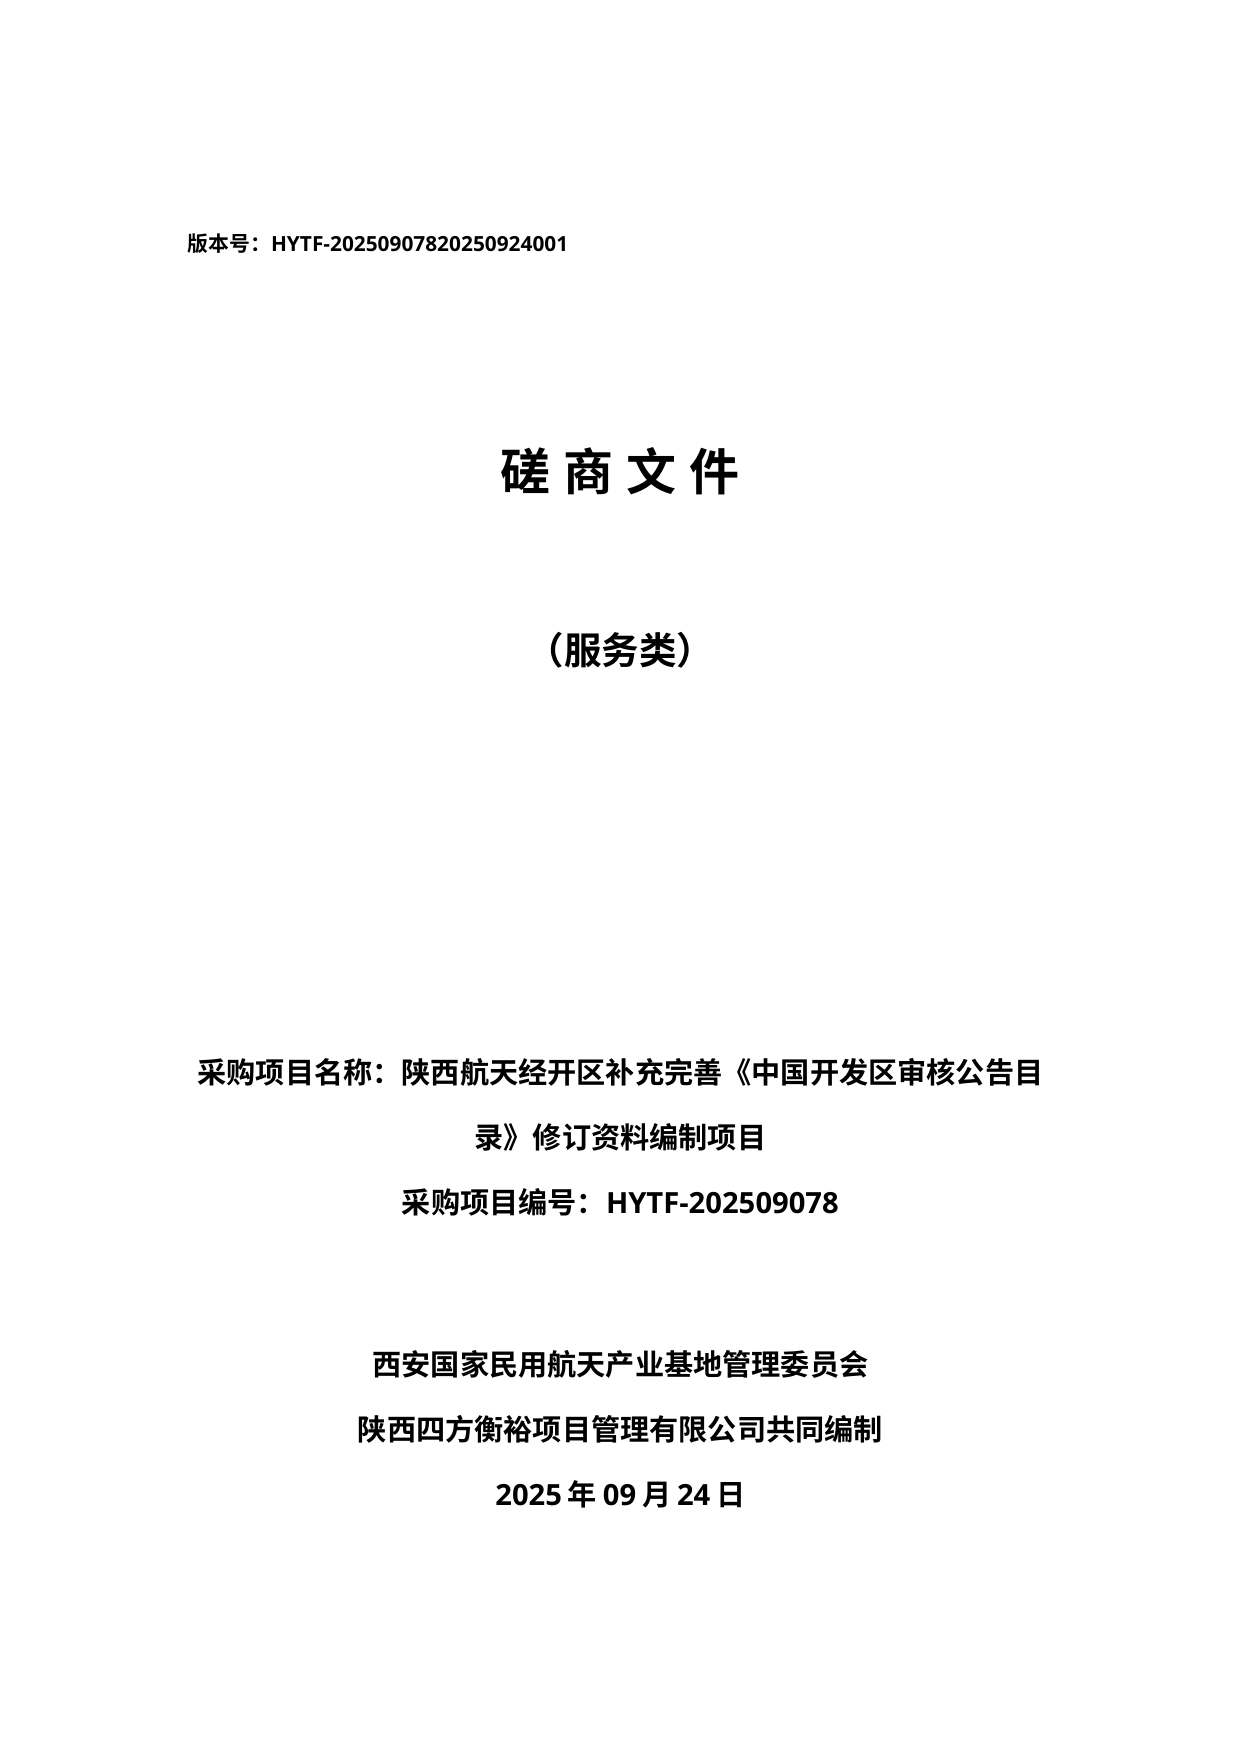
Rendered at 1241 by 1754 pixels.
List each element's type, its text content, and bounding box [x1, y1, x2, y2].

text 采购项目编号：HYTF-202509078 [187, 1169, 1053, 1332]
text 采购项目名称：陕西航天经开区补充完善《中国开发区审核公告目录》修订资料编制项目 [187, 1039, 1053, 1169]
text 西安国家民用航天产业基地管理委员会 [187, 1332, 1053, 1397]
text 磋 商 文 件 [187, 422, 1053, 617]
text 2025年09月24日 [187, 1462, 1053, 1527]
text 版本号：HYTF-20250907820250924001 [187, 227, 1053, 422]
text 陕西四方衡裕项目管理有限公司共同编制 [187, 1397, 1053, 1462]
text （服务类） [187, 617, 1053, 1039]
